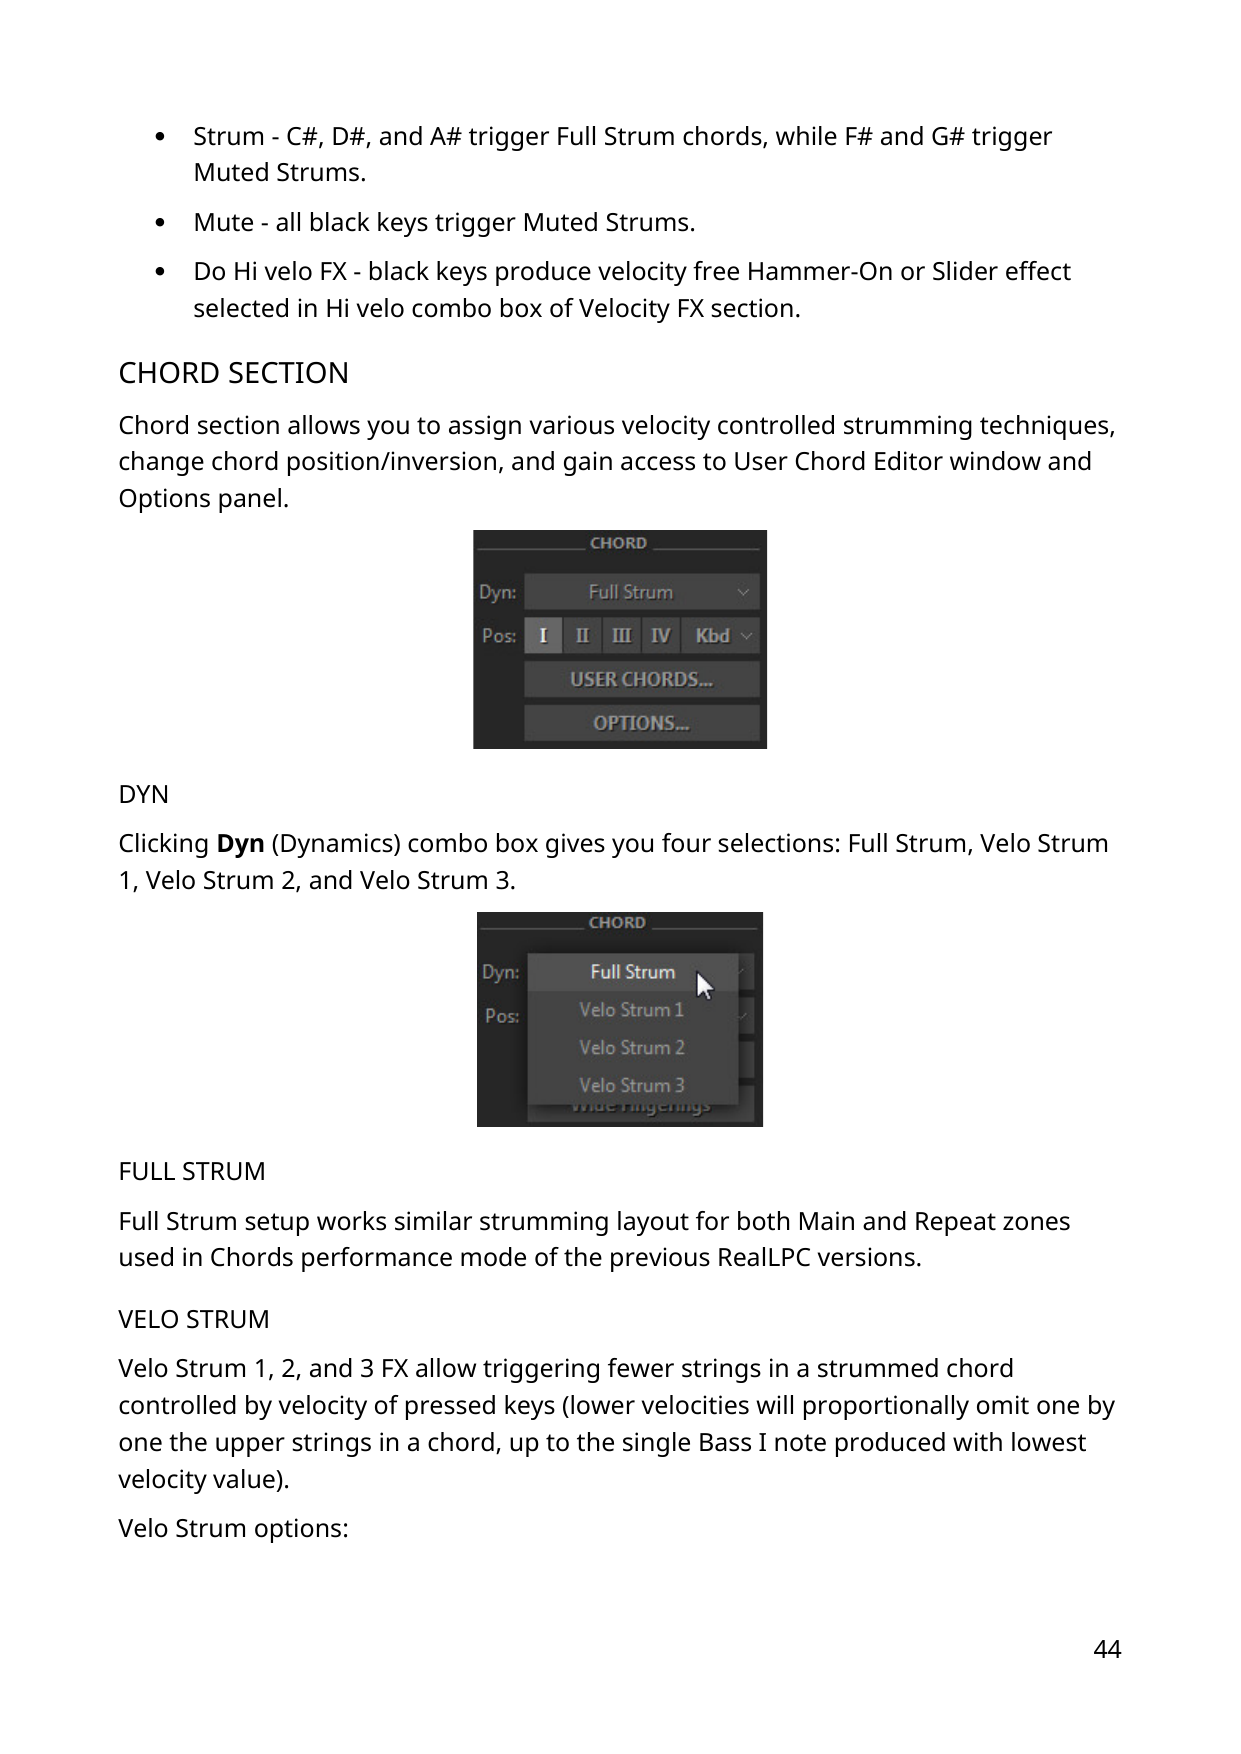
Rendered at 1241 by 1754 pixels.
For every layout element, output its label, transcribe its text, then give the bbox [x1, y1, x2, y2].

subtitle Full Strum [118, 1154, 1122, 1188]
text Full Strum setup works similar strumming layout for both Main and Repeat zones used in Chords performance mode of the previous RealLPC versions. [118, 1203, 1122, 1274]
picture [477, 912, 764, 1127]
picture [473, 530, 768, 749]
list Do Hi velo FX - black keys produce velocity free Hammer-On or Slider effect selected in Hi velo combo box of Velocity FX section. [156, 253, 1122, 324]
text Chord section allows you to assign various velocity controlled strumming techniques, change chord position/inversion, and gain access to User Chord Editor window and Options panel. [118, 407, 1122, 515]
subtitle Chord Section [118, 352, 1122, 392]
list Strum - C#, D#, and A# trigger Full Strum chords, while F# and G# trigger Muted Strums. [156, 118, 1122, 189]
subtitle Velo Strum [118, 1302, 1122, 1336]
list Mute - all black keys trigger Muted Strums. [156, 204, 1122, 238]
subtitle Dyn [118, 777, 1122, 811]
text Clicking Dyn (Dynamics) combo box gives you four selections: Full Strum, Velo Strum 1, Velo Strum 2, and Velo Strum 3. [118, 826, 1122, 897]
text Velo Strum 1, 2, and 3 FX allow triggering fewer strings in a strummed chord controlled by velocity of pressed keys (lower velocities will proportionally omit one by one the upper strings in a chord, up to the single Bass I note produced with lowest velocity value). [118, 1351, 1122, 1495]
text Velo Strum options: [118, 1511, 1122, 1545]
